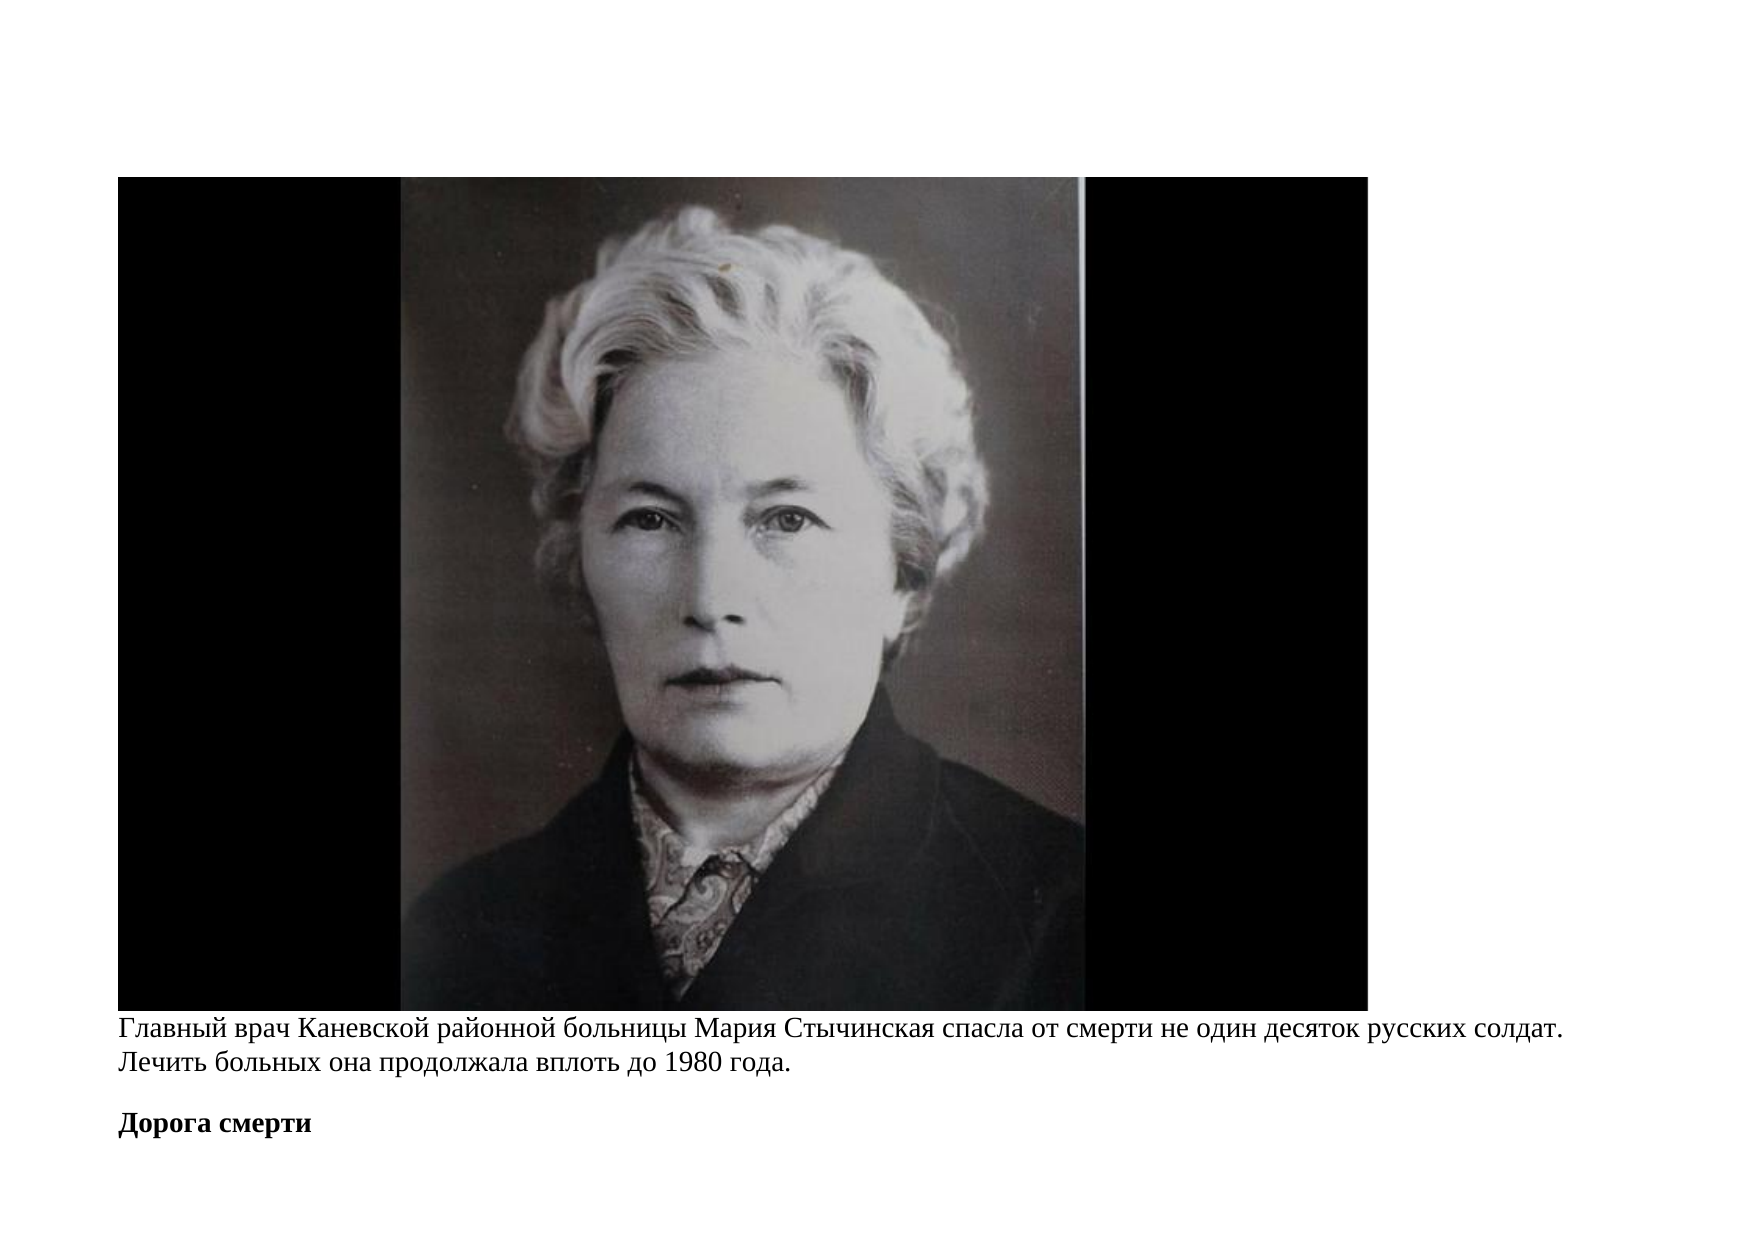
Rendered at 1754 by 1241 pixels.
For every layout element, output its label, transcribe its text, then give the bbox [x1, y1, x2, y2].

picture [118, 177, 1369, 1011]
text Дорога смерти [118, 1106, 1636, 1139]
text Главный врач Каневской районной больницы Мария Стычинская спасла от смерти не один десяток русских солдат. Лечить больных она продолжала вплоть до 1980 года. [118, 1011, 1636, 1106]
